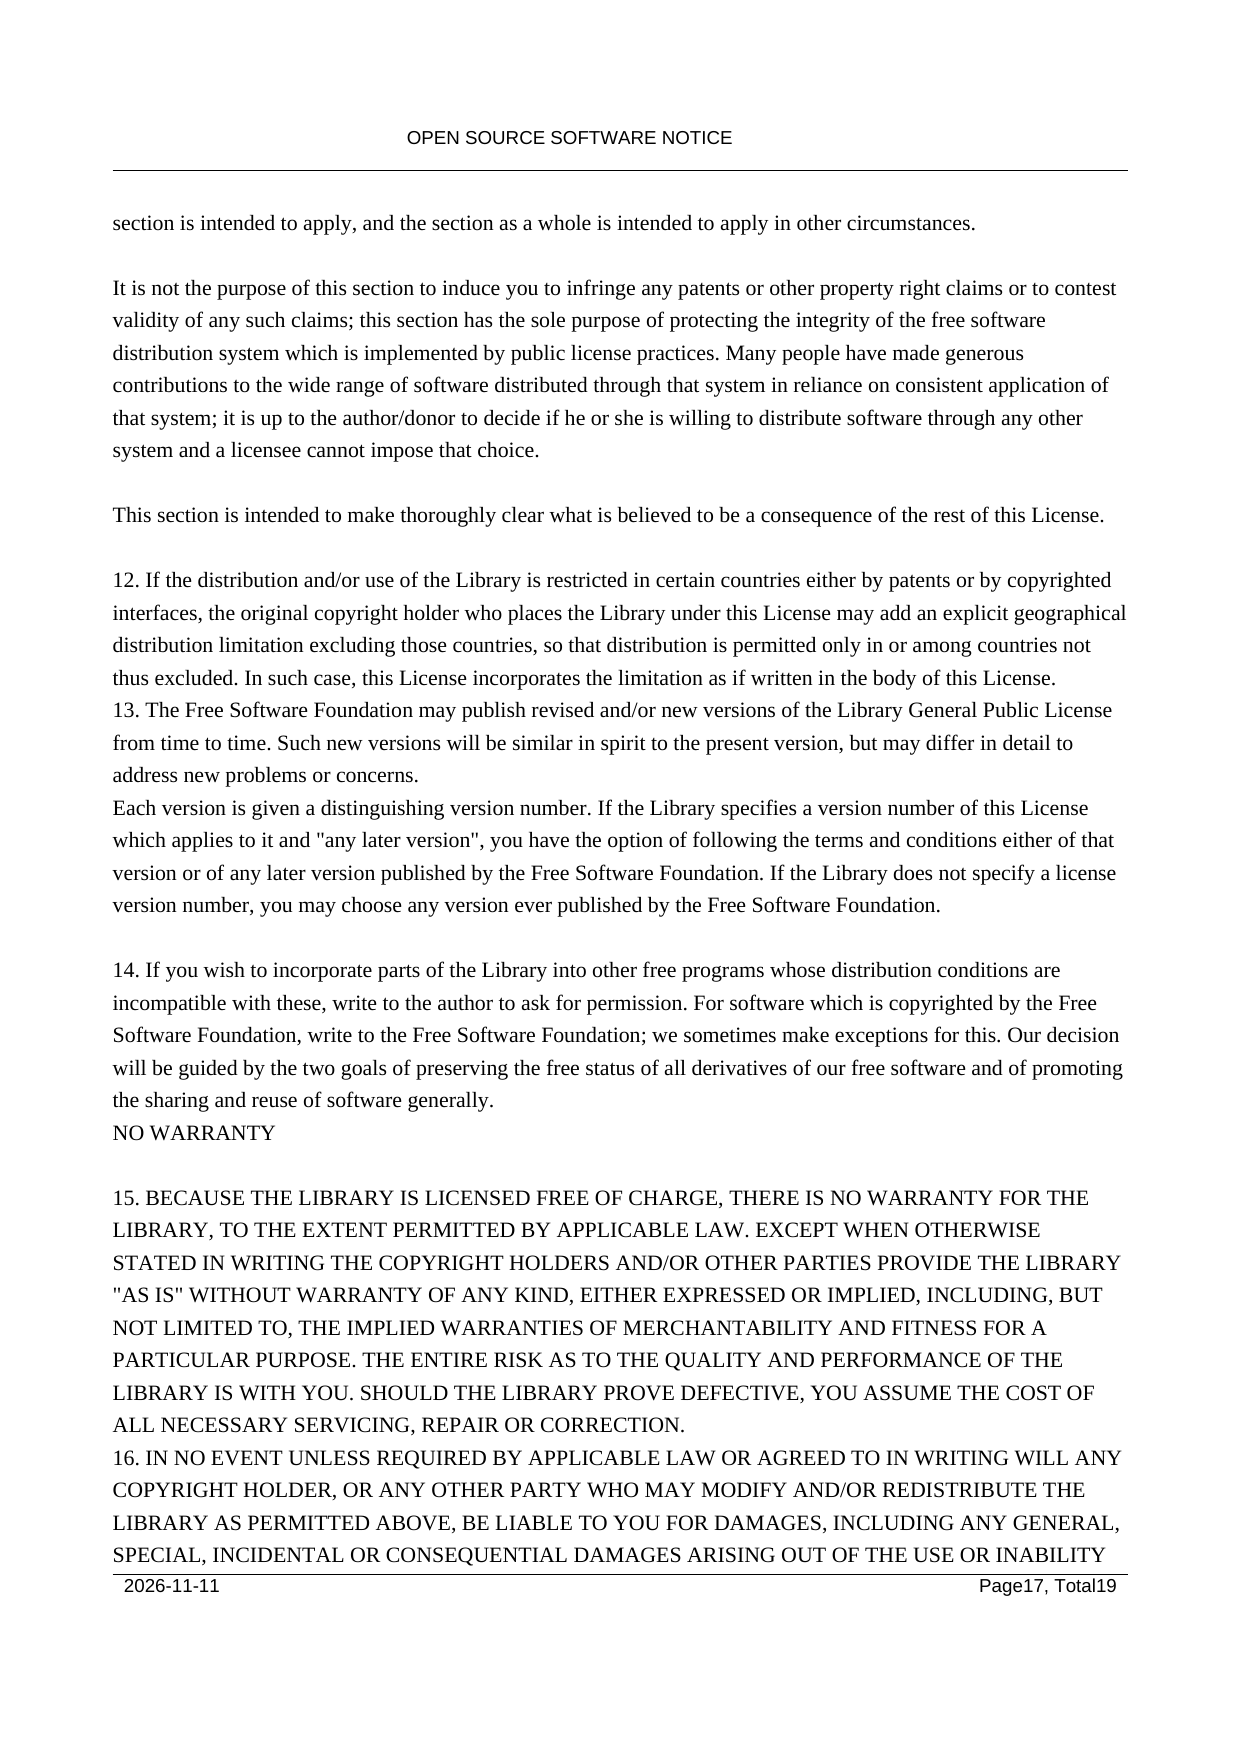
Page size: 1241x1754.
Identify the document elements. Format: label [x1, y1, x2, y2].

text [112, 206, 1128, 1571]
